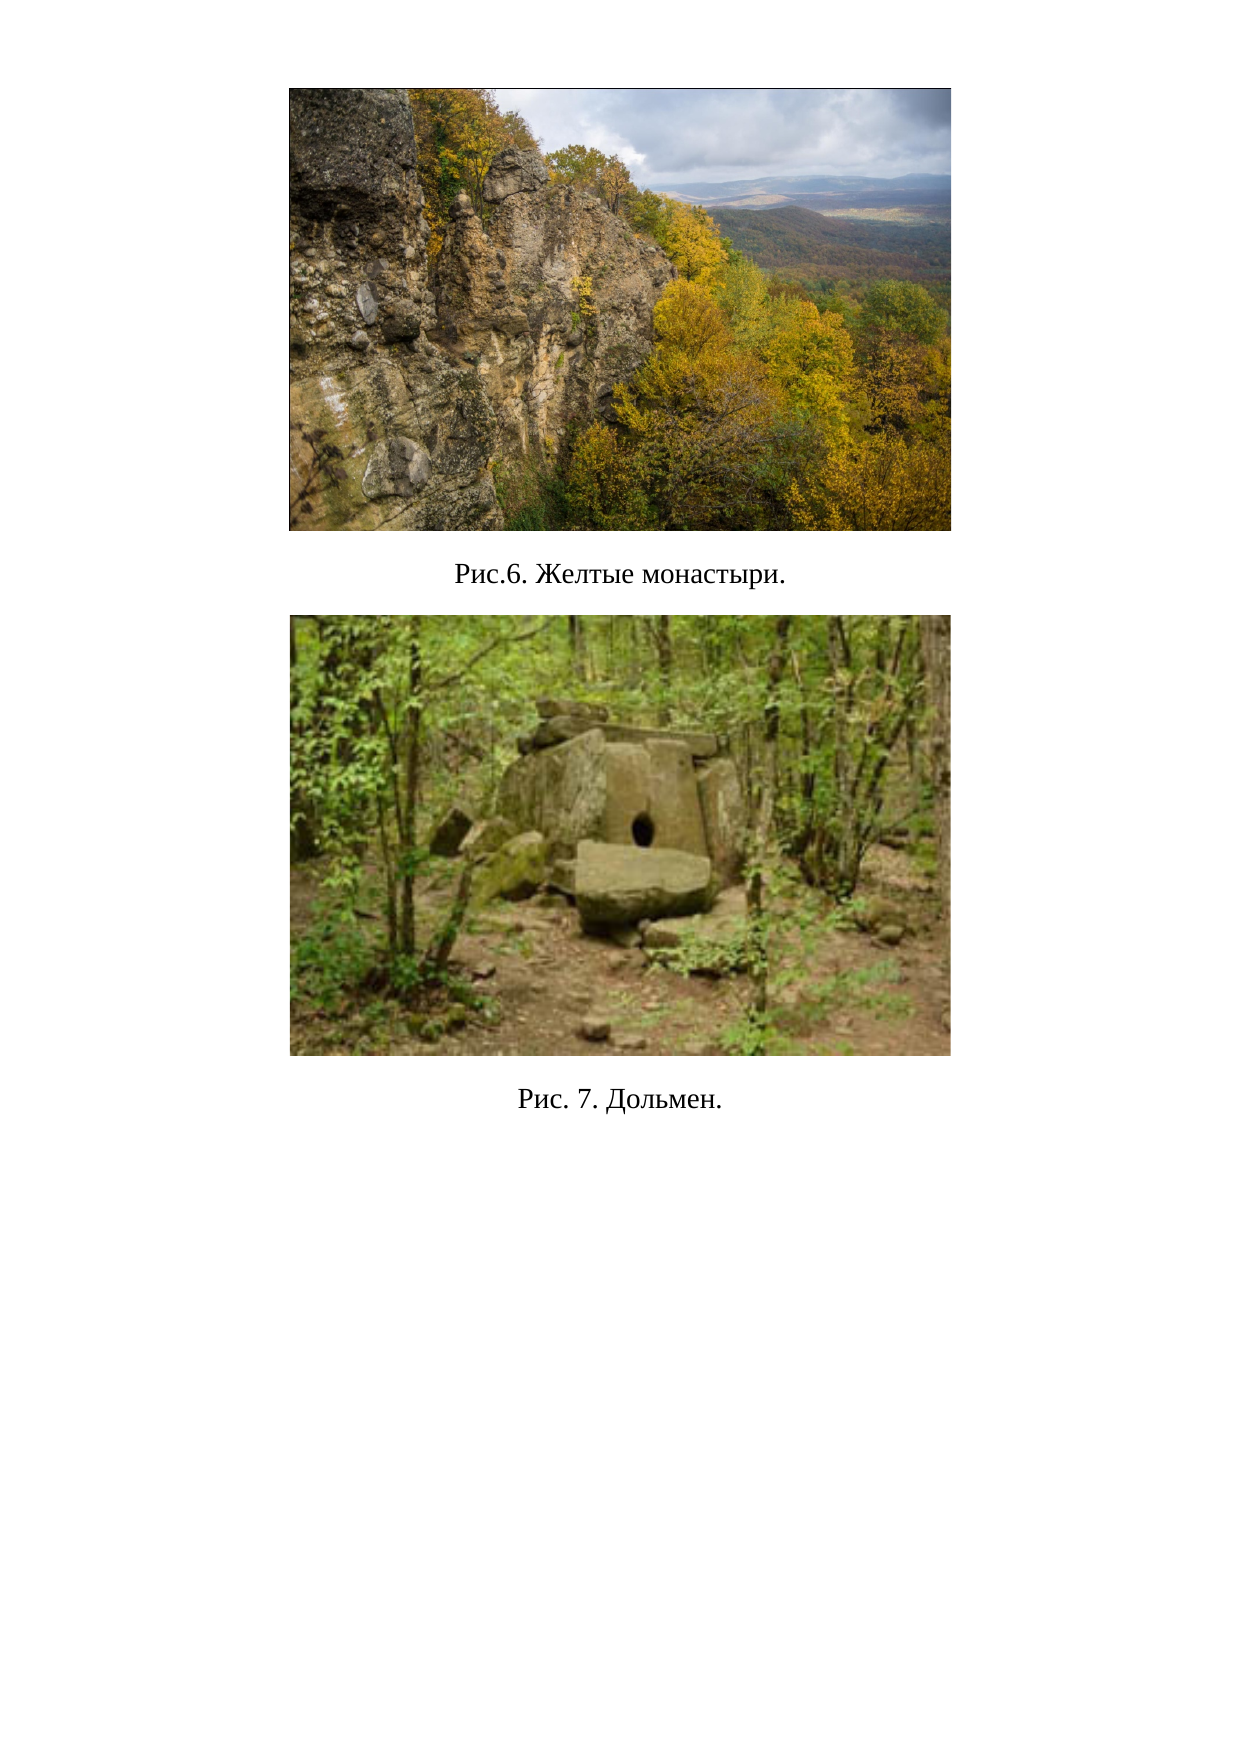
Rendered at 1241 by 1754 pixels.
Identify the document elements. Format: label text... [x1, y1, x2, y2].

picture [289, 615, 951, 1056]
picture [289, 88, 952, 531]
text Рис. 7. Дольмен. [89, 1081, 1152, 1114]
text Рис.6. Желтые монастыри. [89, 556, 1152, 589]
